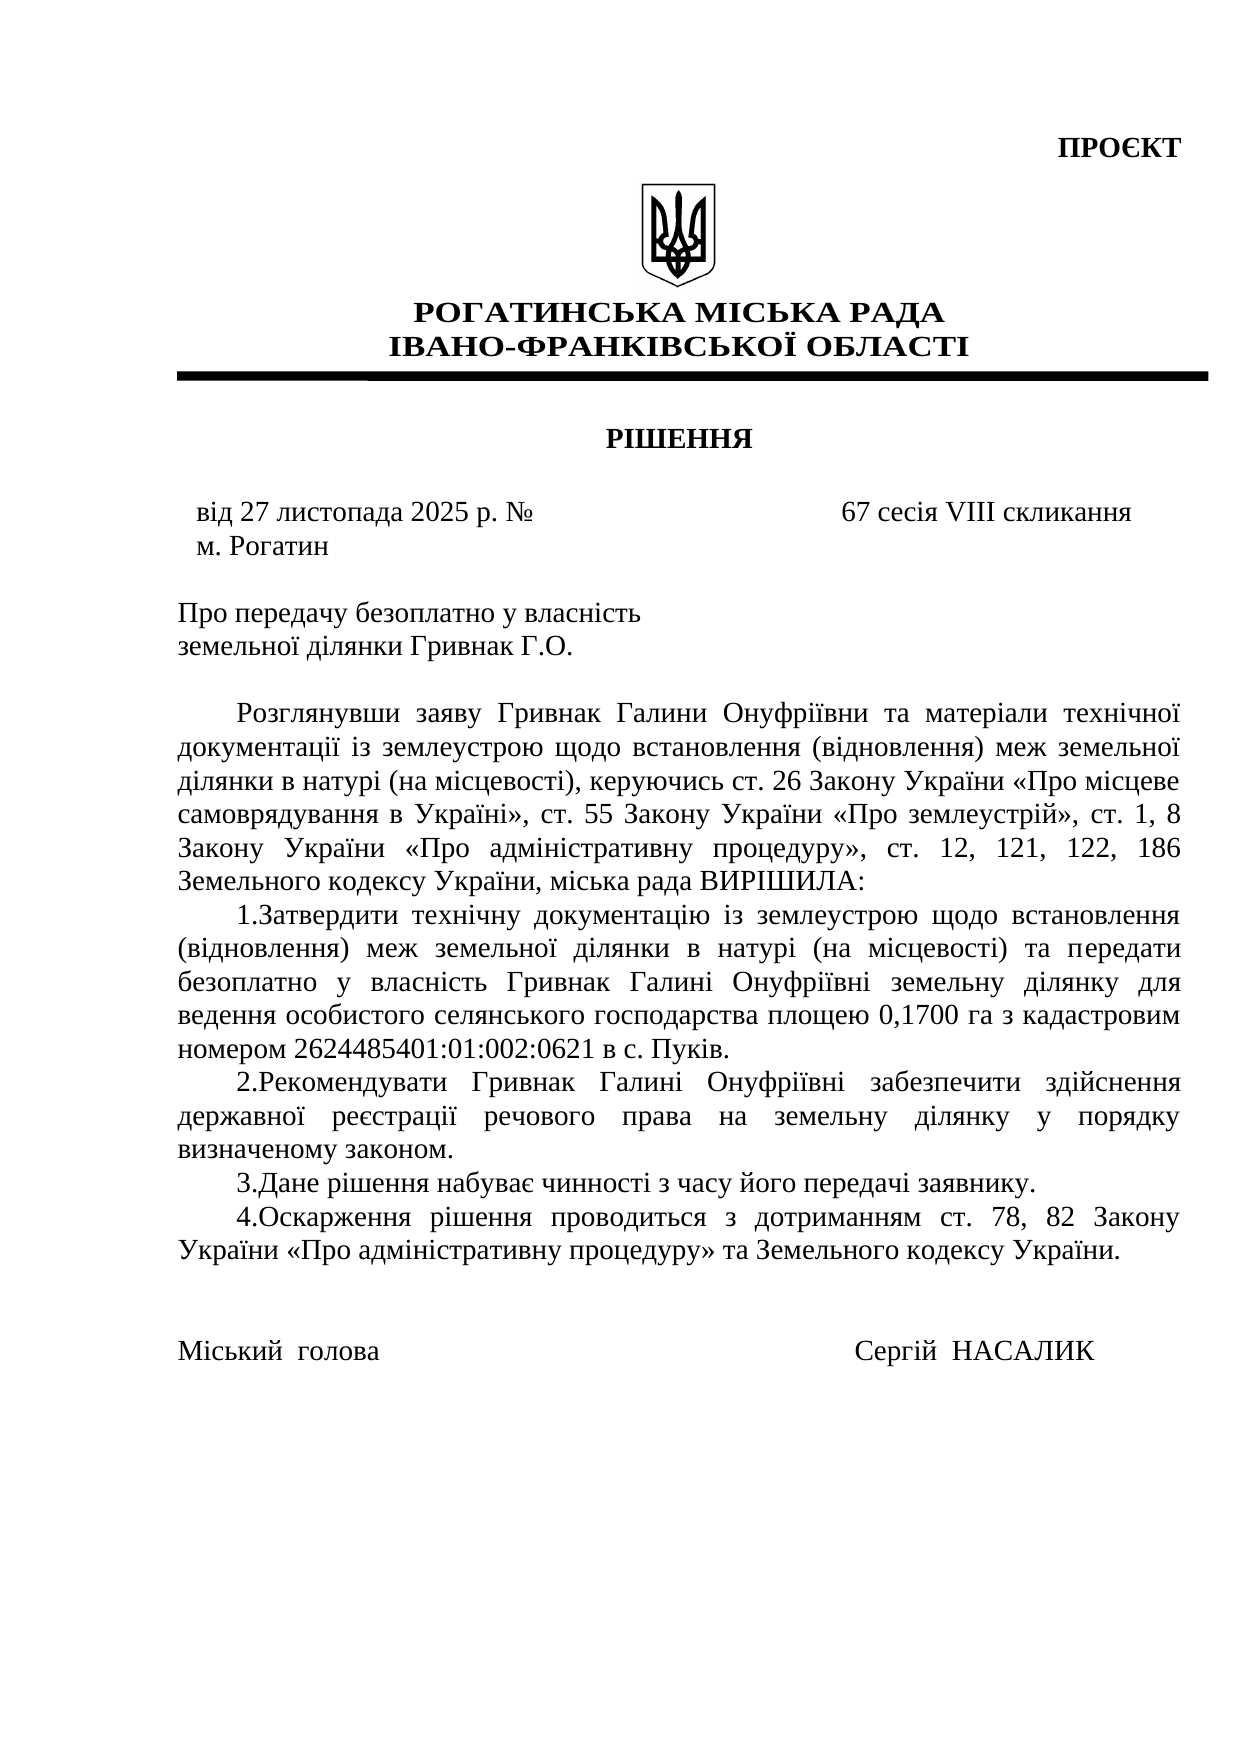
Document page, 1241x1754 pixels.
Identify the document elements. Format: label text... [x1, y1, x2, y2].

text 3.Дане рішення набуває чинності з часу його передачі заявнику. [177, 1165, 1181, 1199]
text Розглянувши заяву Гривнак Галини Онуфріївни та матеріали технічної документації із землеустрою щодо встановлення (відновлення) меж земельної ділянки в натурі (на місцевості), керуючись ст. 26 Закону України «Про місцеве самоврядування в Україні», ст. 55 Закону України «Про землеустрій», ст. 1, 8 Закону України «Про адміністративну процедуру», ст. 12, 121, 122, 186 Земельного кодексу України, міська рада ВИРІШИЛА: [177, 696, 1181, 897]
text 1.Затвердити технічну документацію із землеустрою щодо встановлення (відновлення) меж земельної ділянки в натурі (на місцевості) та передати безоплатно у власність Гривнак Галині Онуфріївні земельну ділянку для ведення особистого селянського господарства площею 0,1700 га з кадастровим номером 2624485401:01:002:0621 в с. Пуків. [177, 897, 1181, 1064]
text РІШЕННЯ [177, 421, 1181, 454]
text 2.Рекомендувати Гривнак Галині Онуфріївні забезпечити здійснення державної реєстрації речового права на земельну ділянку у порядку визначеному законом. [177, 1064, 1181, 1165]
text м. Рогатин [196, 528, 1237, 561]
text ПРОЄКТ [177, 131, 1181, 164]
text Про передачу безоплатно у власність [177, 595, 1237, 628]
text ІВАНО-ФРАНКІВСЬКОЇ ОБЛАСТІ [177, 329, 1181, 362]
text 4.Оскарження рішення проводиться з дотриманням ст. 78, 82 Закону України «Про адміністративну процедуру» та Земельного кодексу України. [177, 1199, 1181, 1266]
text Міський голова Сергій НАСАЛИК [177, 1333, 1181, 1366]
text РОГАТИНСЬКА МІСЬКА РАДА [177, 295, 1181, 329]
text від 27 листопада 2025 р. № 67 сесія VIII скликання [196, 494, 1237, 528]
text земельної ділянки Гривнак Г.О. [177, 628, 1181, 662]
